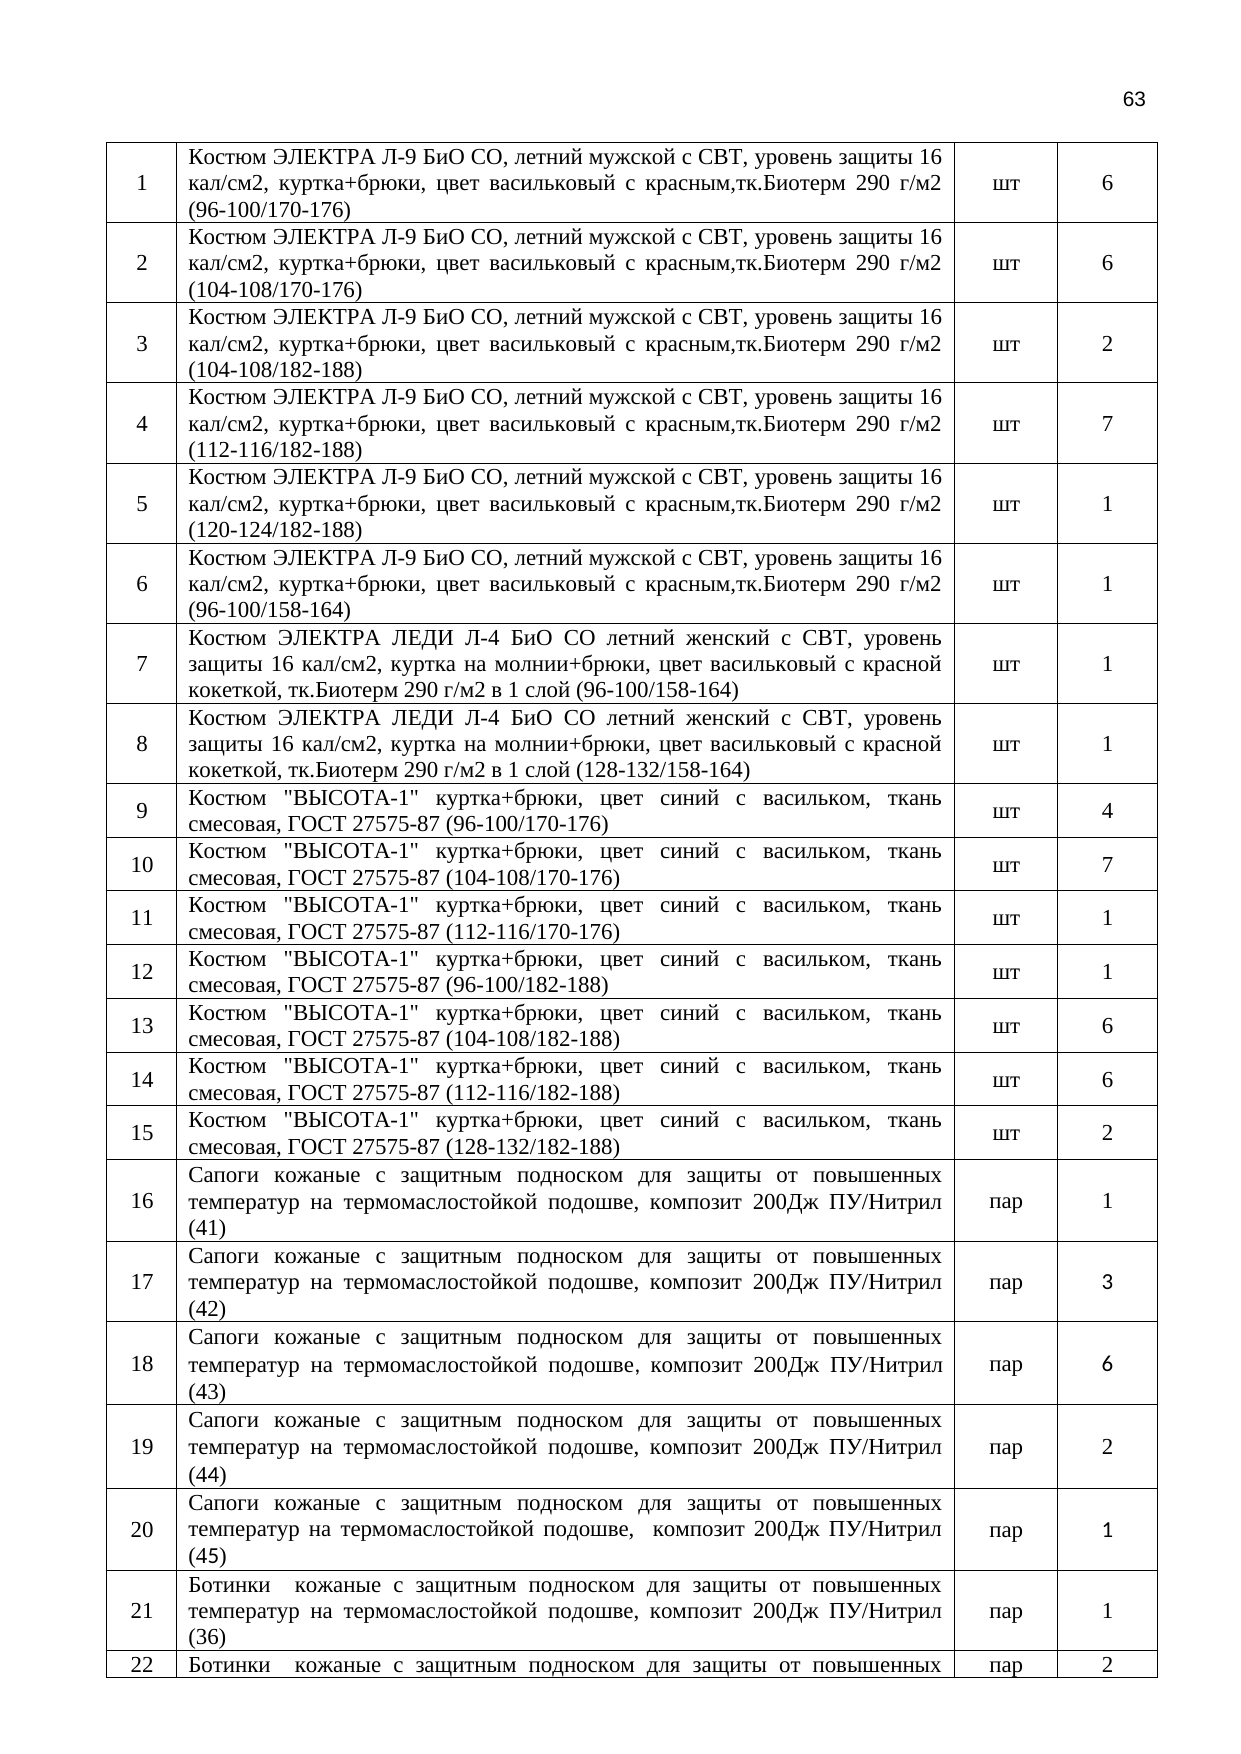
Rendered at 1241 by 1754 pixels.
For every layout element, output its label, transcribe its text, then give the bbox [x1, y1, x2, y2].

table_cell 6 [1058, 1322, 1157, 1404]
table_cell Ботинки кожаные с защитным подноском для защиты от повышенных температур на термомаслостойкой подошве, композит 200Дж ПУ/Нитрил (36) [177, 1571, 954, 1650]
table_cell Костюм "ВЫСОТА-1" куртка+брюки, цвет синий с васильком, ткань смесовая, ГОСТ 27575-87 (112-116/182-188) [177, 1053, 954, 1105]
table_cell 14 [107, 1053, 176, 1105]
table_cell 1 [1058, 945, 1157, 998]
table_cell шт [955, 704, 1057, 783]
table_cell 9 [107, 784, 176, 837]
table_cell 1 [1058, 544, 1157, 623]
table_cell шт [955, 945, 1057, 998]
table_cell шт [955, 143, 1057, 222]
table_cell 10 [107, 838, 176, 890]
table_cell 18 [107, 1322, 176, 1404]
table_cell Костюм ЭЛЕКТРА ЛЕДИ Л-4 БиО СО летний женский с СВТ, уровень защиты 16 кал/см2, куртка на молнии+брюки, цвет васильковый с красной кокеткой, тк.Биотерм 290 г/м2 в 1 слой (96-100/158-164) [177, 624, 954, 703]
table_cell Костюм "ВЫСОТА-1" куртка+брюки, цвет синий с васильком, ткань смесовая, ГОСТ 27575-87 (112-116/170-176) [177, 891, 954, 944]
table_cell 1 [1058, 1160, 1157, 1241]
table_cell шт [955, 1106, 1057, 1159]
table_cell 1 [1058, 891, 1157, 944]
table_cell 6 [107, 544, 176, 623]
table_cell 2 [1058, 1405, 1157, 1488]
table_cell Костюм "ВЫСОТА-1" куртка+брюки, цвет синий с васильком, ткань смесовая, ГОСТ 27575-87 (96-100/182-188) [177, 945, 954, 998]
table_cell 2 [1058, 1106, 1157, 1159]
table_cell 3 [107, 303, 176, 382]
table_cell пар [955, 1405, 1057, 1488]
table_cell 3 [1058, 1242, 1157, 1321]
table_cell 2 [1058, 303, 1157, 382]
table_cell 1 [1058, 1489, 1157, 1569]
table_cell 1 [1058, 624, 1157, 703]
table_cell 1 [1058, 704, 1157, 783]
table_cell 6 [1058, 999, 1157, 1052]
table_cell 1 [107, 143, 176, 222]
table_cell шт [955, 303, 1057, 382]
table_cell 7 [1058, 383, 1157, 462]
table_cell шт [955, 999, 1057, 1052]
table_cell 12 [107, 945, 176, 998]
table_cell 6 [1058, 1053, 1157, 1105]
table_cell Костюм "ВЫСОТА-1" куртка+брюки, цвет синий с васильком, ткань смесовая, ГОСТ 27575-87 (96-100/170-176) [177, 784, 954, 837]
table_cell 4 [1058, 784, 1157, 837]
table_cell 2 [1058, 1651, 1157, 1677]
table_cell 5 [107, 464, 176, 542]
table_cell пар [955, 1489, 1057, 1569]
table_cell 11 [107, 891, 176, 944]
table_cell 6 [1058, 143, 1157, 222]
table_cell Сапоги кожаные с защитным подноском для защиты от повышенных температур на термомаслостойкой подошве, композит 200Дж ПУ/Нитрил (44) [177, 1405, 954, 1488]
table_cell 1 [1058, 1571, 1157, 1650]
table_cell 13 [107, 999, 176, 1052]
table_cell пар [955, 1160, 1057, 1241]
table_cell Сапоги кожаные с защитным подноском для защиты от повышенных температур на термомаслостойкой подошве, композит 200Дж ПУ/Нитрил (43) [177, 1322, 954, 1404]
table_cell 8 [107, 704, 176, 783]
table_cell Костюм "ВЫСОТА-1" куртка+брюки, цвет синий с васильком, ткань смесовая, ГОСТ 27575-87 (128-132/182-188) [177, 1106, 954, 1159]
table_cell Костюм ЭЛЕКТРА Л-9 БиО СО, летний мужской с СВТ, уровень защиты 16 кал/см2, куртка+брюки, цвет васильковый с красным,тк.Биотерм 290 г/м2 (112-116/182-188) [177, 383, 954, 462]
table_cell шт [955, 1053, 1057, 1105]
table_cell шт [955, 784, 1057, 837]
table_cell Костюм ЭЛЕКТРА Л-9 БиО СО, летний мужской с СВТ, уровень защиты 16 кал/см2, куртка+брюки, цвет васильковый с красным,тк.Биотерм 290 г/м2 (96-100/158-164) [177, 544, 954, 623]
table_cell 7 [107, 624, 176, 703]
table_cell пар [955, 1242, 1057, 1321]
table_cell 7 [1058, 838, 1157, 890]
table_cell Костюм ЭЛЕКТРА ЛЕДИ Л-4 БиО СО летний женский с СВТ, уровень защиты 16 кал/см2, куртка на молнии+брюки, цвет васильковый с красной кокеткой, тк.Биотерм 290 г/м2 в 1 слой (128-132/158-164) [177, 704, 954, 783]
table_cell шт [955, 838, 1057, 890]
table_cell Костюм "ВЫСОТА-1" куртка+брюки, цвет синий с васильком, ткань смесовая, ГОСТ 27575-87 (104-108/182-188) [177, 999, 954, 1052]
table_cell Сапоги кожаные с защитным подноском для защиты от повышенных температур на термомаслостойкой подошве, композит 200Дж ПУ/Нитрил (45) [177, 1489, 954, 1569]
table_cell 20 [107, 1489, 176, 1569]
table_cell шт [955, 223, 1057, 302]
table_cell 17 [107, 1242, 176, 1321]
table_cell 15 [107, 1106, 176, 1159]
table_cell 4 [107, 383, 176, 462]
table_cell Костюм ЭЛЕКТРА Л-9 БиО СО, летний мужской с СВТ, уровень защиты 16 кал/см2, куртка+брюки, цвет васильковый с красным,тк.Биотерм 290 г/м2 (104-108/170-176) [177, 223, 954, 302]
table_cell пар [955, 1571, 1057, 1650]
table_cell Сапоги кожаные с защитным подноском для защиты от повышенных температур на термомаслостойкой подошве, композит 200Дж ПУ/Нитрил (42) [177, 1242, 954, 1321]
table_cell Костюм ЭЛЕКТРА Л-9 БиО СО, летний мужской с СВТ, уровень защиты 16 кал/см2, куртка+брюки, цвет васильковый с красным,тк.Биотерм 290 г/м2 (104-108/182-188) [177, 303, 954, 382]
table_cell 19 [107, 1405, 176, 1488]
table_cell Костюм ЭЛЕКТРА Л-9 БиО СО, летний мужской с СВТ, уровень защиты 16 кал/см2, куртка+брюки, цвет васильковый с красным,тк.Биотерм 290 г/м2 (120-124/182-188) [177, 464, 954, 542]
table_cell шт [955, 383, 1057, 462]
table_cell шт [955, 544, 1057, 623]
table_cell Костюм ЭЛЕКТРА Л-9 БиО СО, летний мужской с СВТ, уровень защиты 16 кал/см2, куртка+брюки, цвет васильковый с красным,тк.Биотерм 290 г/м2 (96-100/170-176) [177, 143, 954, 222]
table_cell шт [955, 464, 1057, 542]
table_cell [177, 1651, 954, 1677]
table_cell 1 [1058, 464, 1157, 542]
table_cell шт [955, 891, 1057, 944]
table_cell пар [955, 1651, 1057, 1677]
table_cell Сапоги кожаные с защитным подноском для защиты от повышенных температур на термомаслостойкой подошве, композит 200Дж ПУ/Нитрил (41) [177, 1160, 954, 1241]
table_cell 22 [107, 1651, 176, 1677]
table_cell Костюм "ВЫСОТА-1" куртка+брюки, цвет синий с васильком, ткань смесовая, ГОСТ 27575-87 (104-108/170-176) [177, 838, 954, 890]
table_cell 21 [107, 1571, 176, 1650]
table_cell 16 [107, 1160, 176, 1241]
table_cell 2 [107, 223, 176, 302]
table_cell шт [955, 624, 1057, 703]
table_cell пар [955, 1322, 1057, 1404]
table_cell 6 [1058, 223, 1157, 302]
